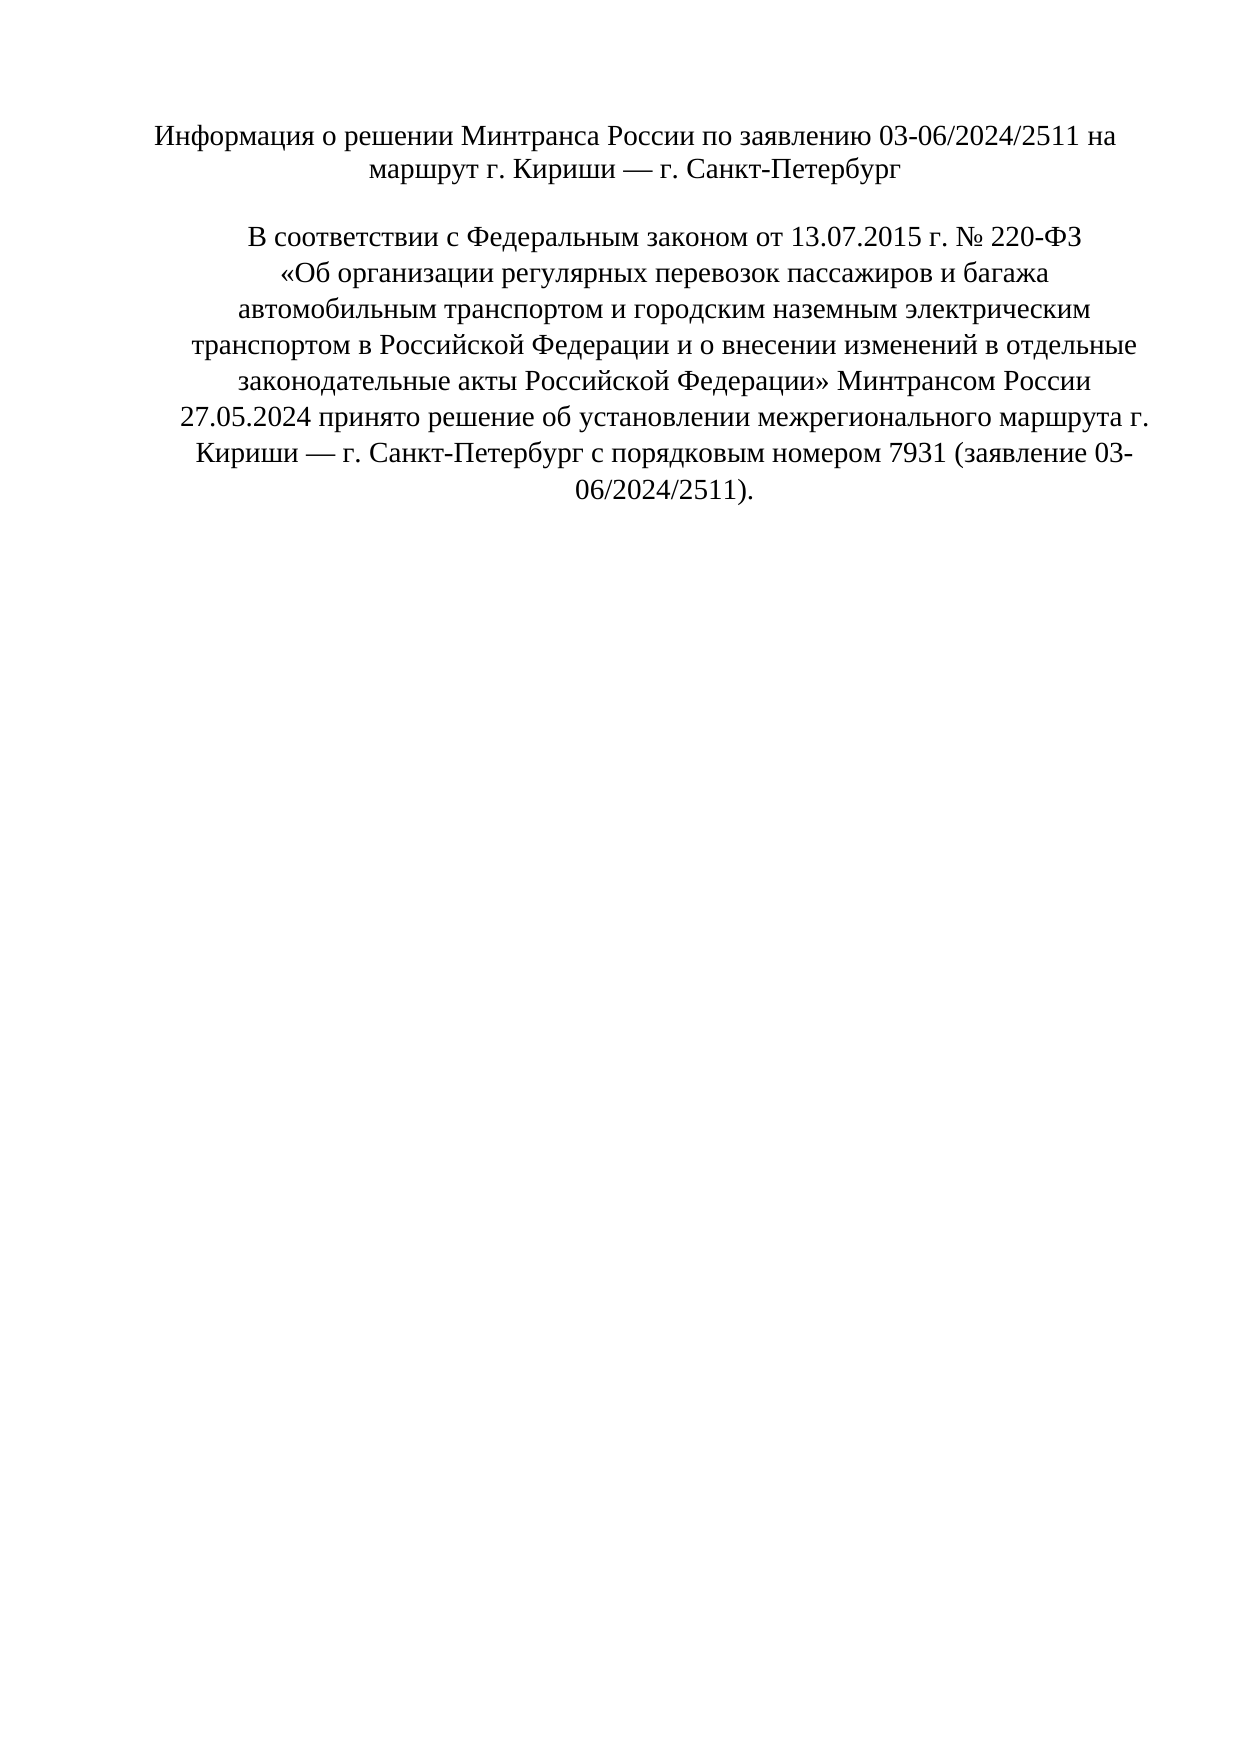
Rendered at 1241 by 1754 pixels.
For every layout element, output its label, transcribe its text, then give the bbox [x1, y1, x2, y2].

text Информация о решении Минтранса России по заявлению 03-06/2024/2511 на маршрут г. Кириши — г. Санкт-Петербург [118, 118, 1152, 185]
text В соответствии с Федеральным законом от 13.07.2015 г. № 220-ФЗ «Об организации регулярных перевозок пассажиров и багажа автомобильным транспортом и городским наземным электрическим транспортом в Российской Федерации и о внесении изменений в отдельные законодательные акты Российской Федерации» Минтрансом России 27.05.2024 принято решение об установлении межрегионального маршрута г. Кириши — г. Санкт-Петербург с порядковым номером 7931 (заявление 03-06/2024/2511). [177, 219, 1152, 505]
